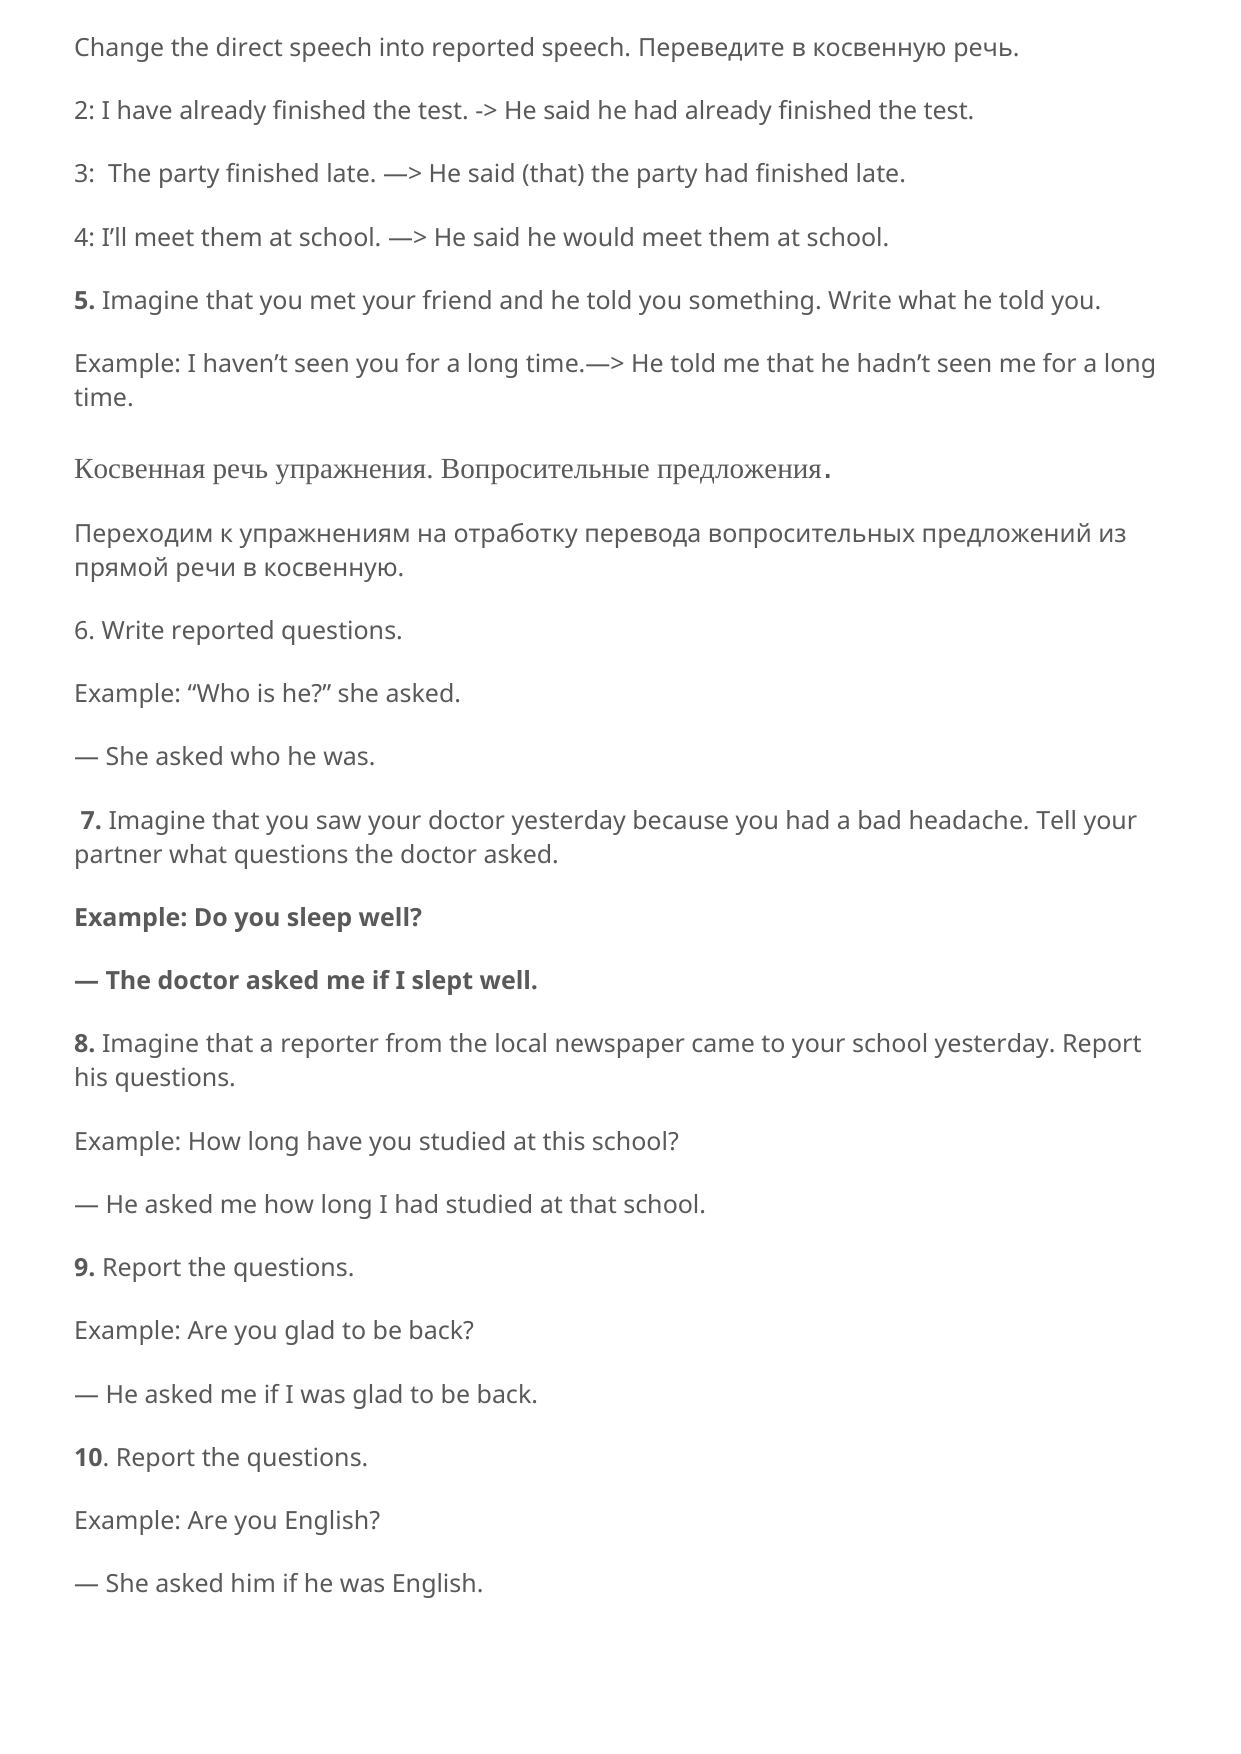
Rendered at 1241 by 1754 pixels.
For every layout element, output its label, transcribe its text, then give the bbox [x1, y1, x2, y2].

text Example: Do you sleep well? [74, 899, 1166, 934]
text Change the direct speech into reported speech. Переведите в косвенную речь. [74, 29, 1166, 64]
text 2: I have already finished the test. -> He said he had already finished the test. [74, 93, 1166, 127]
text Example: Are you glad to be back? [74, 1313, 1166, 1347]
text — She asked who he was. [74, 739, 1166, 773]
text Example: “Who is he?” she asked. [74, 676, 1166, 710]
text Example: I haven’t seen you for a long time.—> He told me that he hadn’t seen me for a long time. [74, 346, 1166, 414]
text 7. Imagine that you saw your doctor yesterday because you had a bad headache. Tell your partner what questions the doctor asked. [74, 802, 1166, 870]
text Переходим к упражнениям на отработку перевода вопросительных предложений из прямой речи в косвенную. [74, 515, 1166, 583]
text 4: I’ll meet them at school. —> He said he would meet them at school. [74, 219, 1166, 253]
text — The doctor asked me if I slept well. [74, 963, 1166, 997]
text — He asked me how long I had studied at that school. [74, 1187, 1166, 1221]
text 8. Imagine that a reporter from the local newspaper came to your school yesterday. Report his questions. [74, 1026, 1166, 1094]
text 6. Write reported questions. [74, 613, 1166, 647]
text 10. Report the questions. [74, 1439, 1166, 1473]
text Косвенная речь упражнения. Вопросительные предложения. [74, 443, 1166, 486]
text — She asked him if he was English. [74, 1566, 1166, 1600]
text Example: Are you English? [74, 1503, 1166, 1537]
text 3: The party finished late. —> He said (that) the party had finished late. [74, 156, 1166, 190]
text 5. Imagine that you met your friend and he told you something. Writе what he told you. [74, 282, 1166, 317]
text — He asked me if I was glad to be back. [74, 1376, 1166, 1410]
text Еxample: How long have you studied at this school? [74, 1123, 1166, 1157]
text 9. Report the questions. [74, 1250, 1166, 1284]
